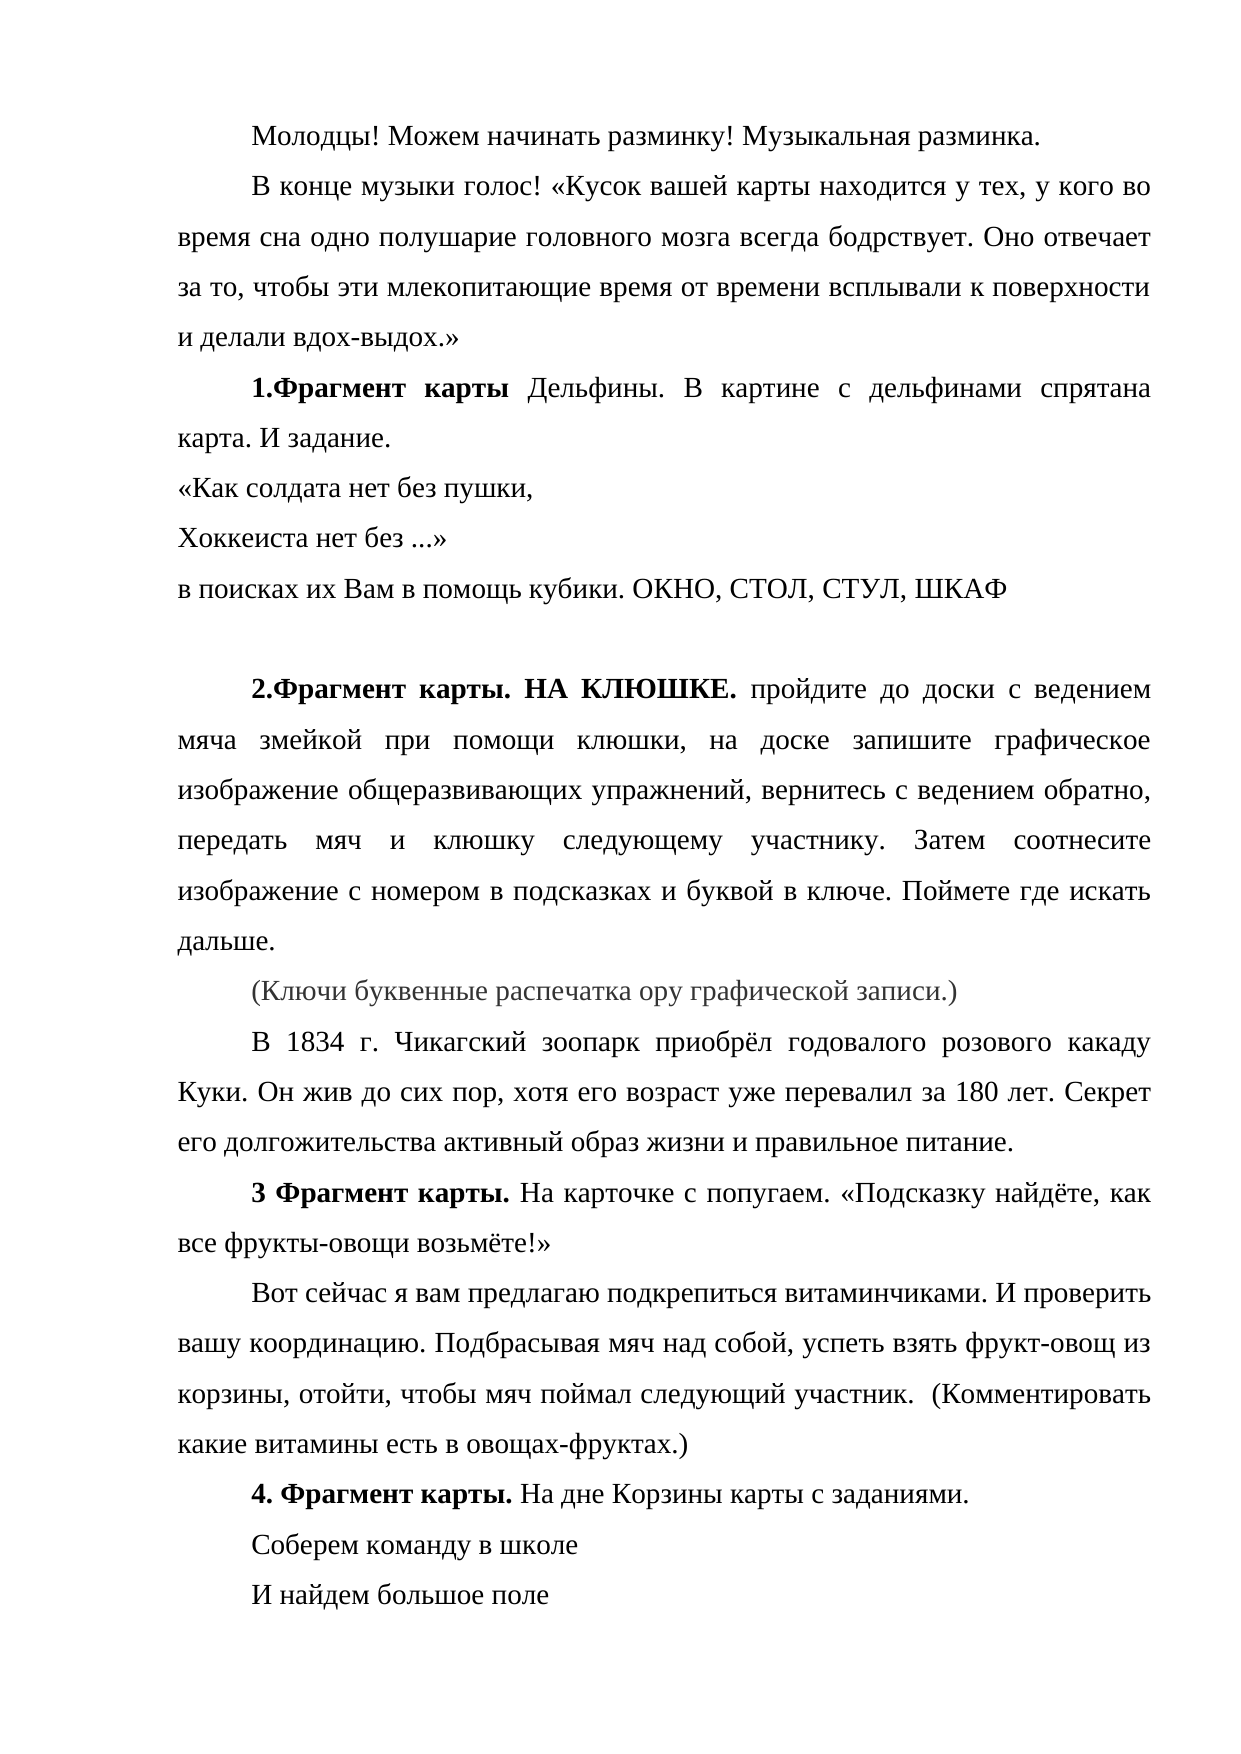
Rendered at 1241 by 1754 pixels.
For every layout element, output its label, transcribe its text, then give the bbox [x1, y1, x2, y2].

text В конце музыки голос! «Кусок вашей карты находится у тех, у кого во время сна одно полушарие головного мозга всегда бодрствует. Оно отвечает за то, чтобы эти млекопитающие время от времени всплывали к поверхности и делали вдох-выдох.» [177, 168, 1152, 353]
text И найдем большое поле [177, 1577, 1152, 1611]
text В 1834 г. Чикагский зоопарк приобрёл годовалого розового какаду Куки. Он жив до сих пор, хотя его возраст уже перевалил за 180 лет. Секрет его долгожительства активный образ жизни и правильное питание. [177, 1024, 1152, 1158]
text 4. Фрагмент карты. На дне Корзины карты с заданиями. [177, 1477, 1152, 1510]
text «Как солдата нет без пушки, Хоккеиста нет без ...» [177, 470, 1152, 554]
text 3 Фрагмент карты. На карточке с попугаем. «Подсказку найдёте, как все фрукты-овощи возьмёте!» [177, 1175, 1152, 1258]
text 2.Фрагмент карты. НА КЛЮШКЕ. пройдите до доски с ведением мяча змейкой при помощи клюшки, на доске запишите графическое изображение общеразвивающих упражнений, вернитесь с ведением обратно, передать мяч и клюшку следующему участнику. Затем соотнесите изображение с номером в подсказках и буквой в ключе. Поймете где искать дальше. [177, 672, 1152, 957]
text Молодцы! Можем начинать разминку! Музыкальная разминка. [177, 118, 1152, 152]
text в поисках их Вам в помощь кубики. ОКНО, СТОЛ, СТУЛ, ШКАФ [177, 571, 1152, 604]
text 1.Фрагмент карты Дельфины. В картине с дельфинами спрятана карта. И задание. [177, 370, 1152, 453]
text Соберем команду в школе [177, 1527, 1152, 1560]
text Вот сейчас я вам предлагаю подкрепиться витаминчиками. И проверить вашу координацию. Подбрасывая мяч над собой, успеть взять фрукт-овощ из корзины, отойти, чтобы мяч поймал следующий участник. (Комментировать какие витамины есть в овощах-фруктах.) [177, 1275, 1152, 1460]
text (Ключи буквенные распечатка ору графической записи.) [177, 973, 1152, 1007]
